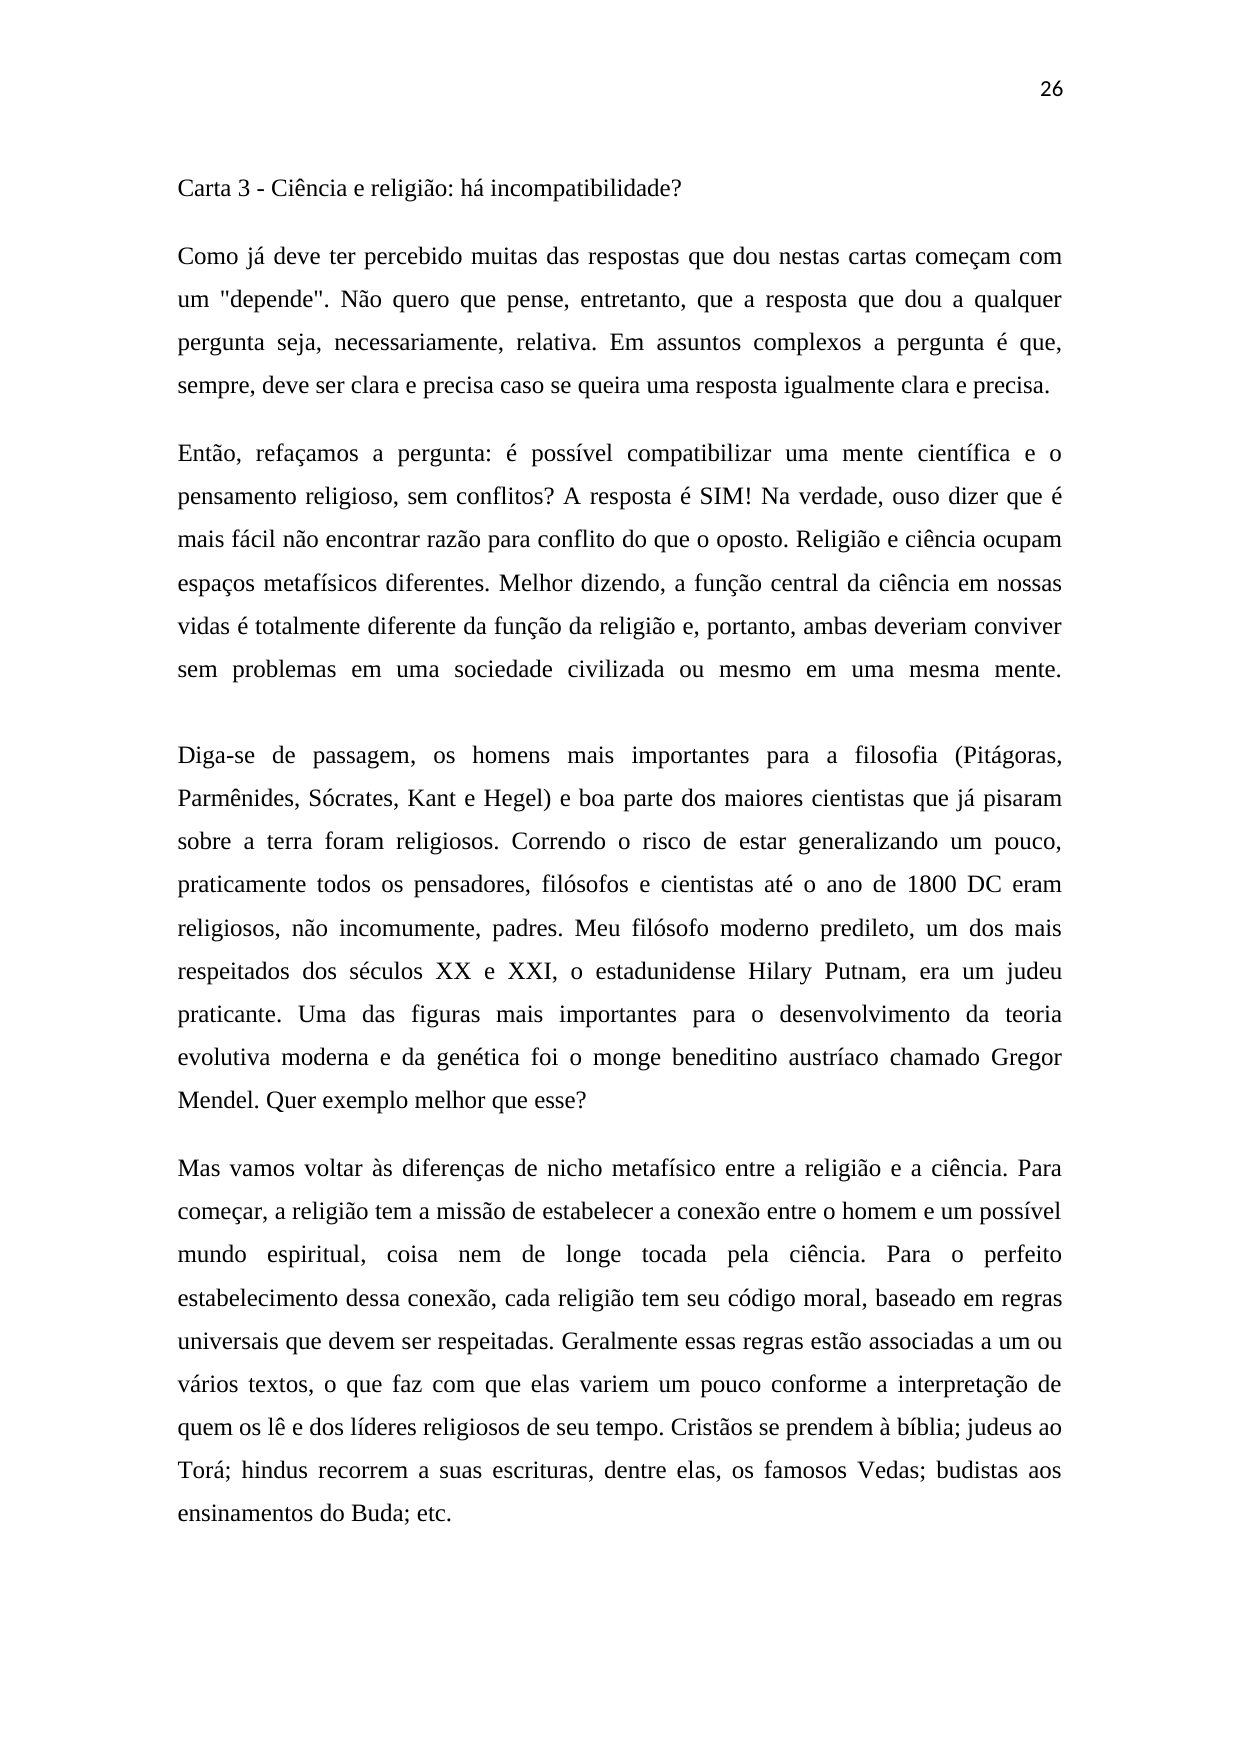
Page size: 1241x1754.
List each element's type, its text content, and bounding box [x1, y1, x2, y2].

text Mas vamos voltar às diferenças de nicho metafísico entre a religião e a ciência. Para começar, a religião tem a missão de estabelecer a conexão entre o homem e um possível mundo espiritual, coisa nem de longe tocada pela ciência. Para o perfeito estabelecimento dessa conexão, cada religião tem seu código moral, baseado em regras universais que devem ser respeitadas. Geralmente essas regras estão associadas a um ou vários textos, o que faz com que elas variem um pouco conforme a interpretação de quem os lê e dos líderes religiosos de seu tempo. Cristãos se prendem à bíblia; judeus ao Torá; hindus recorrem a suas escrituras, dentre elas, os famosos Vedas; budistas aos ensinamentos do Buda; etc. [177, 1153, 1063, 1527]
text Como já deve ter percebido muitas das respostas que dou nestas cartas começam com um "depende". Não quero que pense, entretanto, que a resposta que dou a qualquer pergunta seja, necessariamente, relativa. Em assuntos complexos a pergunta é que, sempre, deve ser clara e precisa caso se queira uma resposta igualmente clara e precisa. [177, 241, 1063, 399]
text Carta 3 - Ciência e religião: há incompatibilidade? [177, 173, 1063, 201]
text Então, refaçamos a pergunta: é possível compatibilizar uma mente científica e o pensamento religioso, sem conflitos? A resposta é SIM! Na verdade, ouso dizer que é mais fácil não encontrar razão para conflito do que o oposto. Religião e ciência ocupam espaços metafísicos diferentes. Melhor dizendo, a função central da ciência em nossas vidas é totalmente diferente da função da religião e, portanto, ambas deveriam conviver sem problemas em uma sociedade civilizada ou mesmo em uma mesma mente. Diga-se de passagem, os homens mais importantes para a filosofia (Pitágoras, Parmênides, Sócrates, Kant e Hegel) e boa parte dos maiores cientistas que já pisaram sobre a terra foram religiosos. Correndo o risco de estar generalizando um pouco, praticamente todos os pensadores, filósofos e cientistas até o ano de 1800 DC eram religiosos, não incomumente, padres. Meu filósofo moderno predileto, um dos mais respeitados dos séculos XX e XXI, o estadunidense Hilary Putnam, era um judeu praticante. Uma das figuras mais importantes para o desenvolvimento da teoria evolutiva moderna e da genética foi o monge beneditino austríaco chamado Gregor Mendel. Quer exemplo melhor que esse? [177, 438, 1063, 1114]
